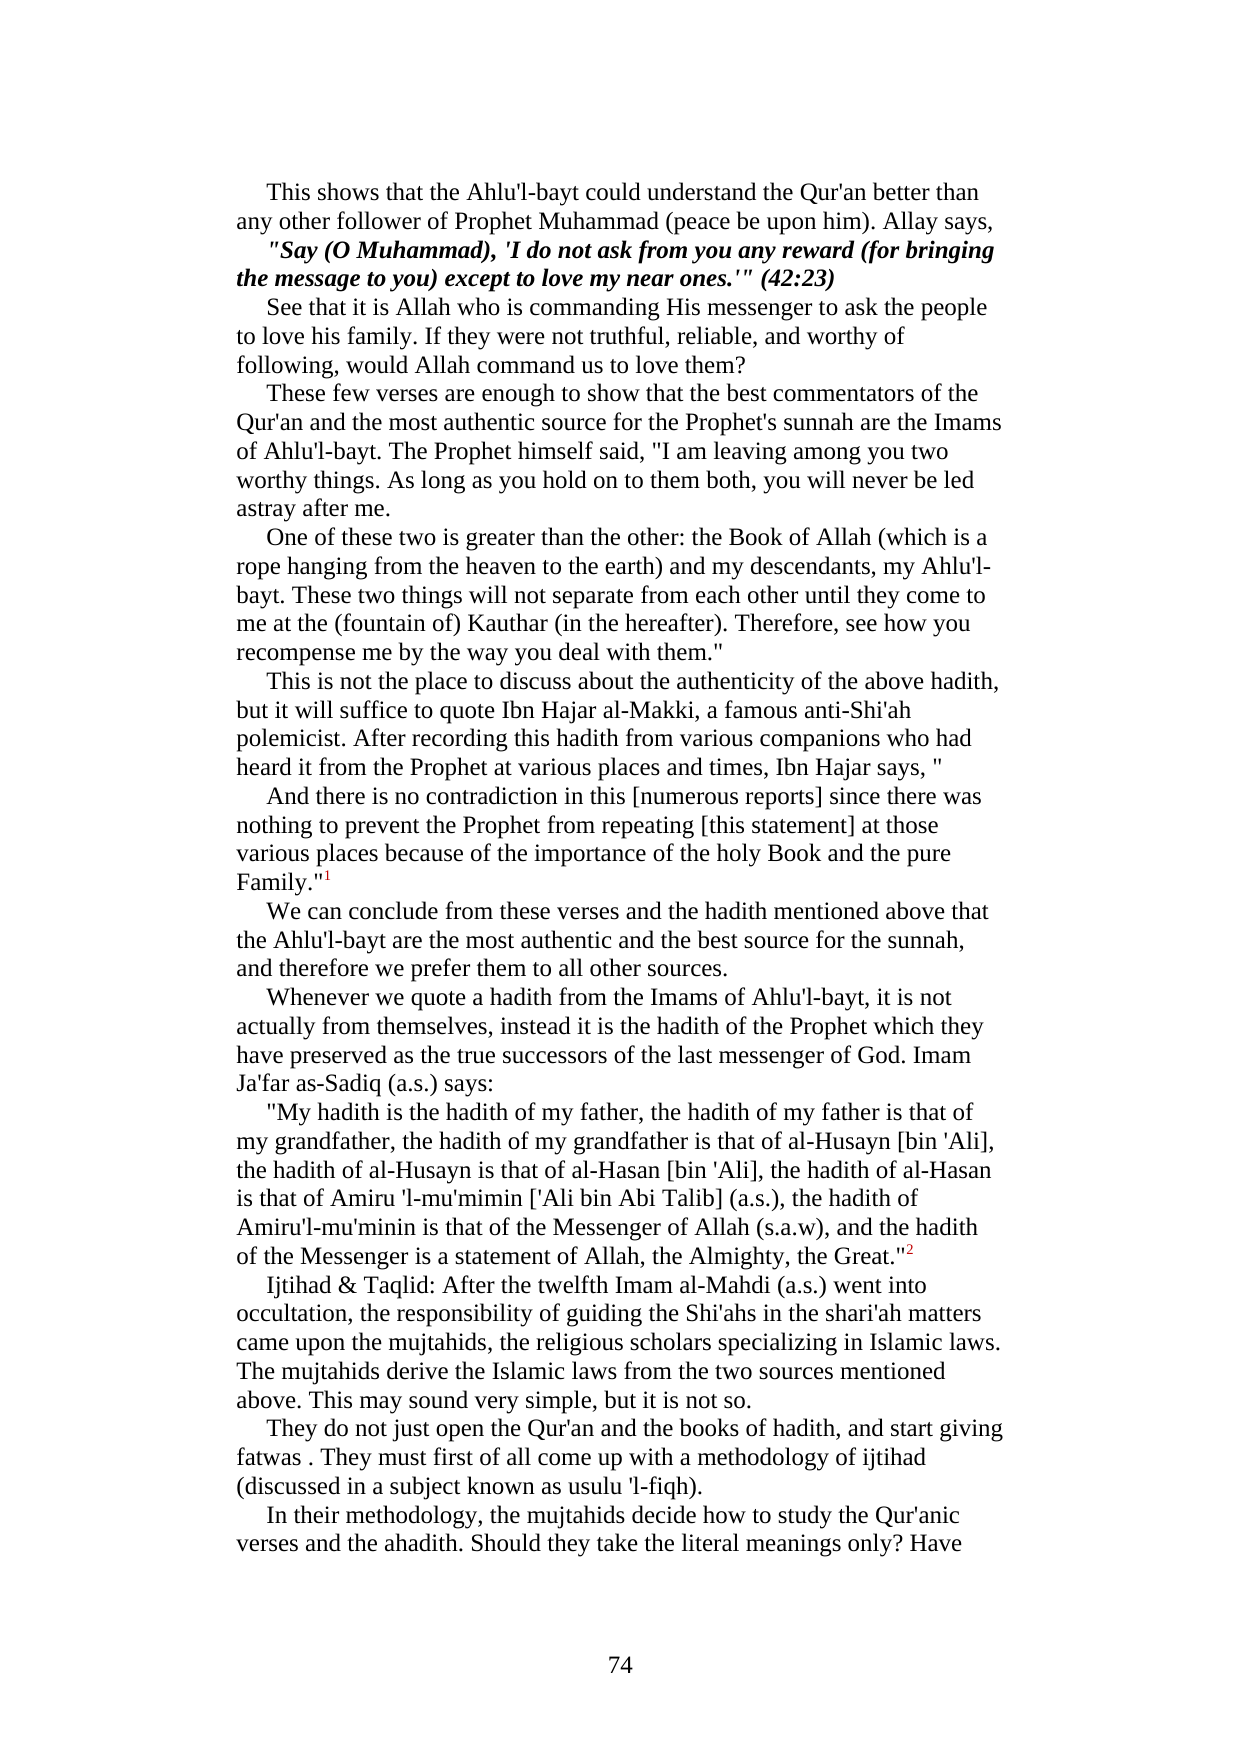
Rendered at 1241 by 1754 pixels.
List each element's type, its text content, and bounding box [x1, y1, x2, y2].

text "My hadith is the hadith of my father, the hadith of my father is that of my grandfather, the hadith of my grandfather is that of al-Husayn [bin 'Ali], the hadith of al-Husayn is that of al-Hasan [bin 'Ali], the hadith of al-Hasan is that of Amiru 'l-mu'mimin ['Ali bin Abi Talib] (a.s.), the hadith of Amiru'l-mu'minin is that of the Messenger of Allah (s.a.w), and the hadith of the Messenger is a statement of Allah, the Almighty, the Great."2 [236, 1097, 1004, 1270]
text They do not just open the Qur'an and the books of hadith, and start giving fatwas . They must first of all come up with a methodology of ijtihad (discussed in a subject known as usulu 'l-fiqh). [236, 1413, 1004, 1500]
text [236, 1500, 1004, 1557]
text One of these two is greater than the other: the Book of Allah (which is a rope hanging from the heaven to the earth) and my descendants, my Ahlu'l-bayt. These two things will not separate from each other until they come to me at the (fountain of) Kauthar (in the hereafter). Therefore, see how you recompense me by the way you deal with them." [236, 522, 1004, 666]
text Whenever we quote a hadith from the Imams of Ahlu'l-bayt, it is not actually from themselves, instead it is the hadith of the Prophet which they have preserved as the true successors of the last messenger of God. Imam Ja'far as-Sadiq (a.s.) says: [236, 982, 1004, 1097]
text This shows that the Ahlu'l-bayt could understand the Qur'an better than any other follower of Prophet Muhammad (peace be upon him). Allay says, [236, 177, 1004, 235]
text "Say (O Muhammad), 'I do not ask from you any reward (for bringing the message to you) except to love my near ones.'" (42:23) [236, 235, 1004, 292]
text See that it is Allah who is commanding His messenger to ask the people to love his family. If they were not truthful, reliable, and worthy of following, would Allah command us to love them? [236, 292, 1004, 378]
text This is not the place to discuss about the authenticity of the above hadith, but it will suffice to quote Ibn Hajar al-Makki, a famous anti-Shi'ah polemicist. After recording this hadith from various companions who had heard it from the Prophet at various places and times, Ibn Hajar says, " [236, 666, 1004, 781]
text These few verses are enough to show that the best commentators of the Qur'an and the most authentic source for the Prophet's sunnah are the Imams of Ahlu'l-bayt. The Prophet himself said, "I am leaving among you two worthy things. As long as you hold on to them both, you will never be led astray after me. [236, 378, 1004, 522]
text And there is no contradiction in this [numerous reports] since there was nothing to prevent the Prophet from repeating [this statement] at those various places because of the importance of the holy Book and the pure Family."1 [236, 781, 1004, 896]
text We can conclude from these verses and the hadith mentioned above that the Ahlu'l-bayt are the most authentic and the best source for the sunnah, and therefore we prefer them to all other sources. [236, 896, 1004, 982]
text Ijtihad & Taqlid: After the twelfth Imam al-Mahdi (a.s.) went into occultation, the responsibility of guiding the Shi'ahs in the shari'ah matters came upon the mujtahids, the religious scholars specializing in Islamic laws. The mujtahids derive the Islamic laws from the two sources mentioned above. This may sound very simple, but it is not so. [236, 1270, 1004, 1413]
